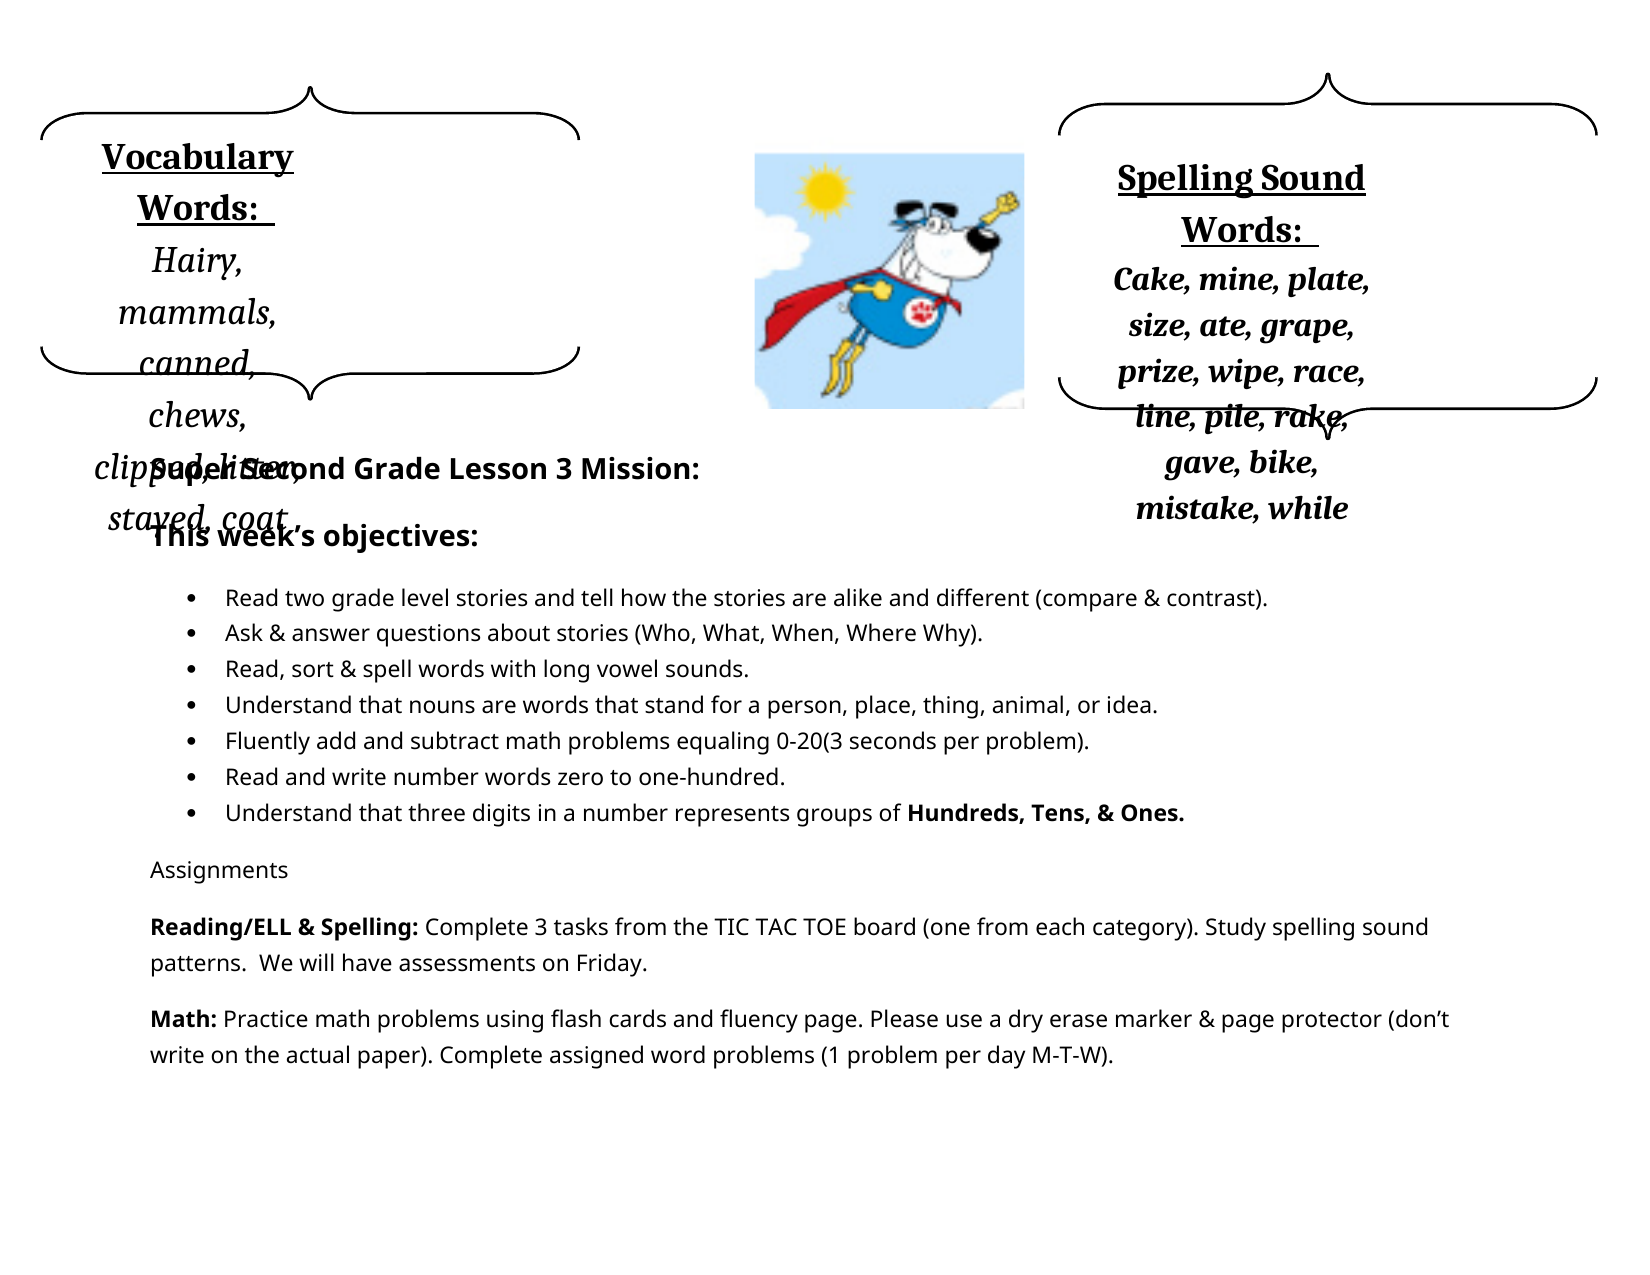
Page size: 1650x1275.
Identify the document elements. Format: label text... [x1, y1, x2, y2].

list Understand that nouns are words that stand for a person, place, thing, animal, or idea. [187, 689, 1500, 721]
list Read, sort & spell words with long vowel sounds. [187, 653, 1500, 684]
text Reading/ELL & Spelling: Complete 3 tasks from the TIC TAC TOE board (one from each category). Study spelling sound patterns. We will have assessments on Friday. [150, 911, 1500, 978]
text This week’s objectives: [150, 515, 1500, 555]
list Understand that three digits in a number represents groups of Hundreds, Tens, & Ones. [187, 797, 1500, 828]
picture [754, 135, 1025, 409]
list Fluently add and subtract math problems equaling 0-20(3 seconds per problem). [187, 725, 1500, 756]
text Super Second Grade Lesson 3 Mission: [150, 448, 1500, 488]
list Read and write number words zero to one-hundred. [187, 761, 1500, 792]
text Math: Practice math problems using flash cards and fluency page. Please use a dry erase marker & page protector (don’t write on the actual paper). Complete assigned word problems (1 problem per day M-T-W). [150, 1003, 1500, 1071]
list Read two grade level stories and tell how the stories are alike and different (compare & contrast). [187, 581, 1500, 613]
text Assignments [150, 854, 1500, 885]
list Ask & answer questions about stories (Who, What, When, Where Why). [187, 617, 1500, 649]
